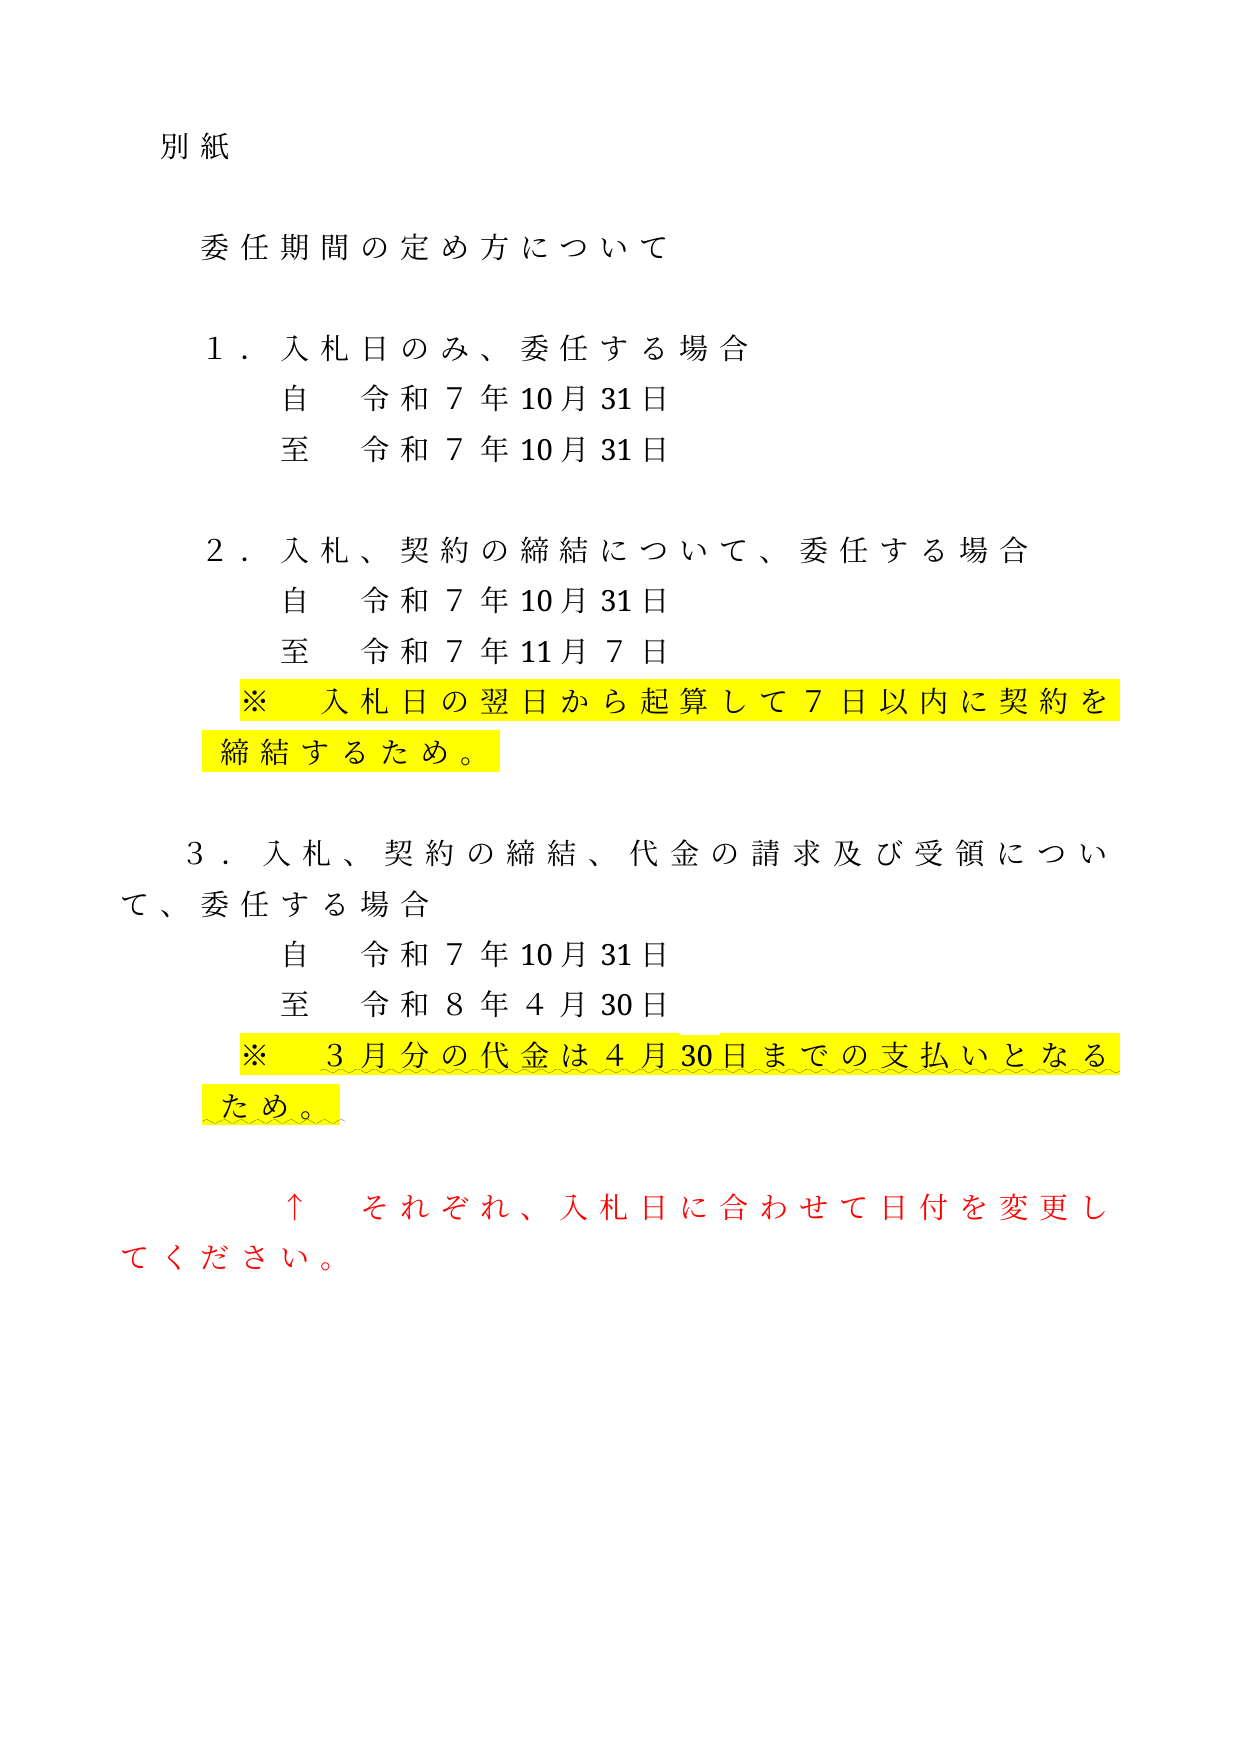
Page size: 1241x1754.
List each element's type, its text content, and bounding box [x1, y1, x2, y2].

text 至 令和７年10月31日 [120, 422, 1120, 473]
text ↑ それぞれ、入札日に合わせて日付を変更してください。 [120, 1180, 1120, 1281]
text 至 令和８年４月30日 [120, 978, 1120, 1029]
text 自 令和７年10月31日 [120, 574, 1120, 624]
text 自 令和７年10月31日 [120, 372, 1120, 422]
text 委任期間の定め方について [120, 220, 1120, 271]
text 自 令和７年10月31日 [120, 928, 1120, 978]
text ３．入札、契約の締結、代金の請求及び受領について、委任する場合 [120, 827, 1120, 928]
text 別紙 [120, 119, 1120, 170]
text １．入札日のみ、委任する場合 [120, 321, 1120, 372]
text 至 令和７年11月７日 [120, 624, 1120, 675]
text ※ 入札日の翌日から起算して７日以内に契約を締結するため。 [120, 675, 1120, 776]
text ２．入札、契約の締結について、委任する場合 [120, 523, 1120, 574]
text ※ ３月分の代金は４月30日までの支払いとなるため。 [120, 1029, 1120, 1130]
